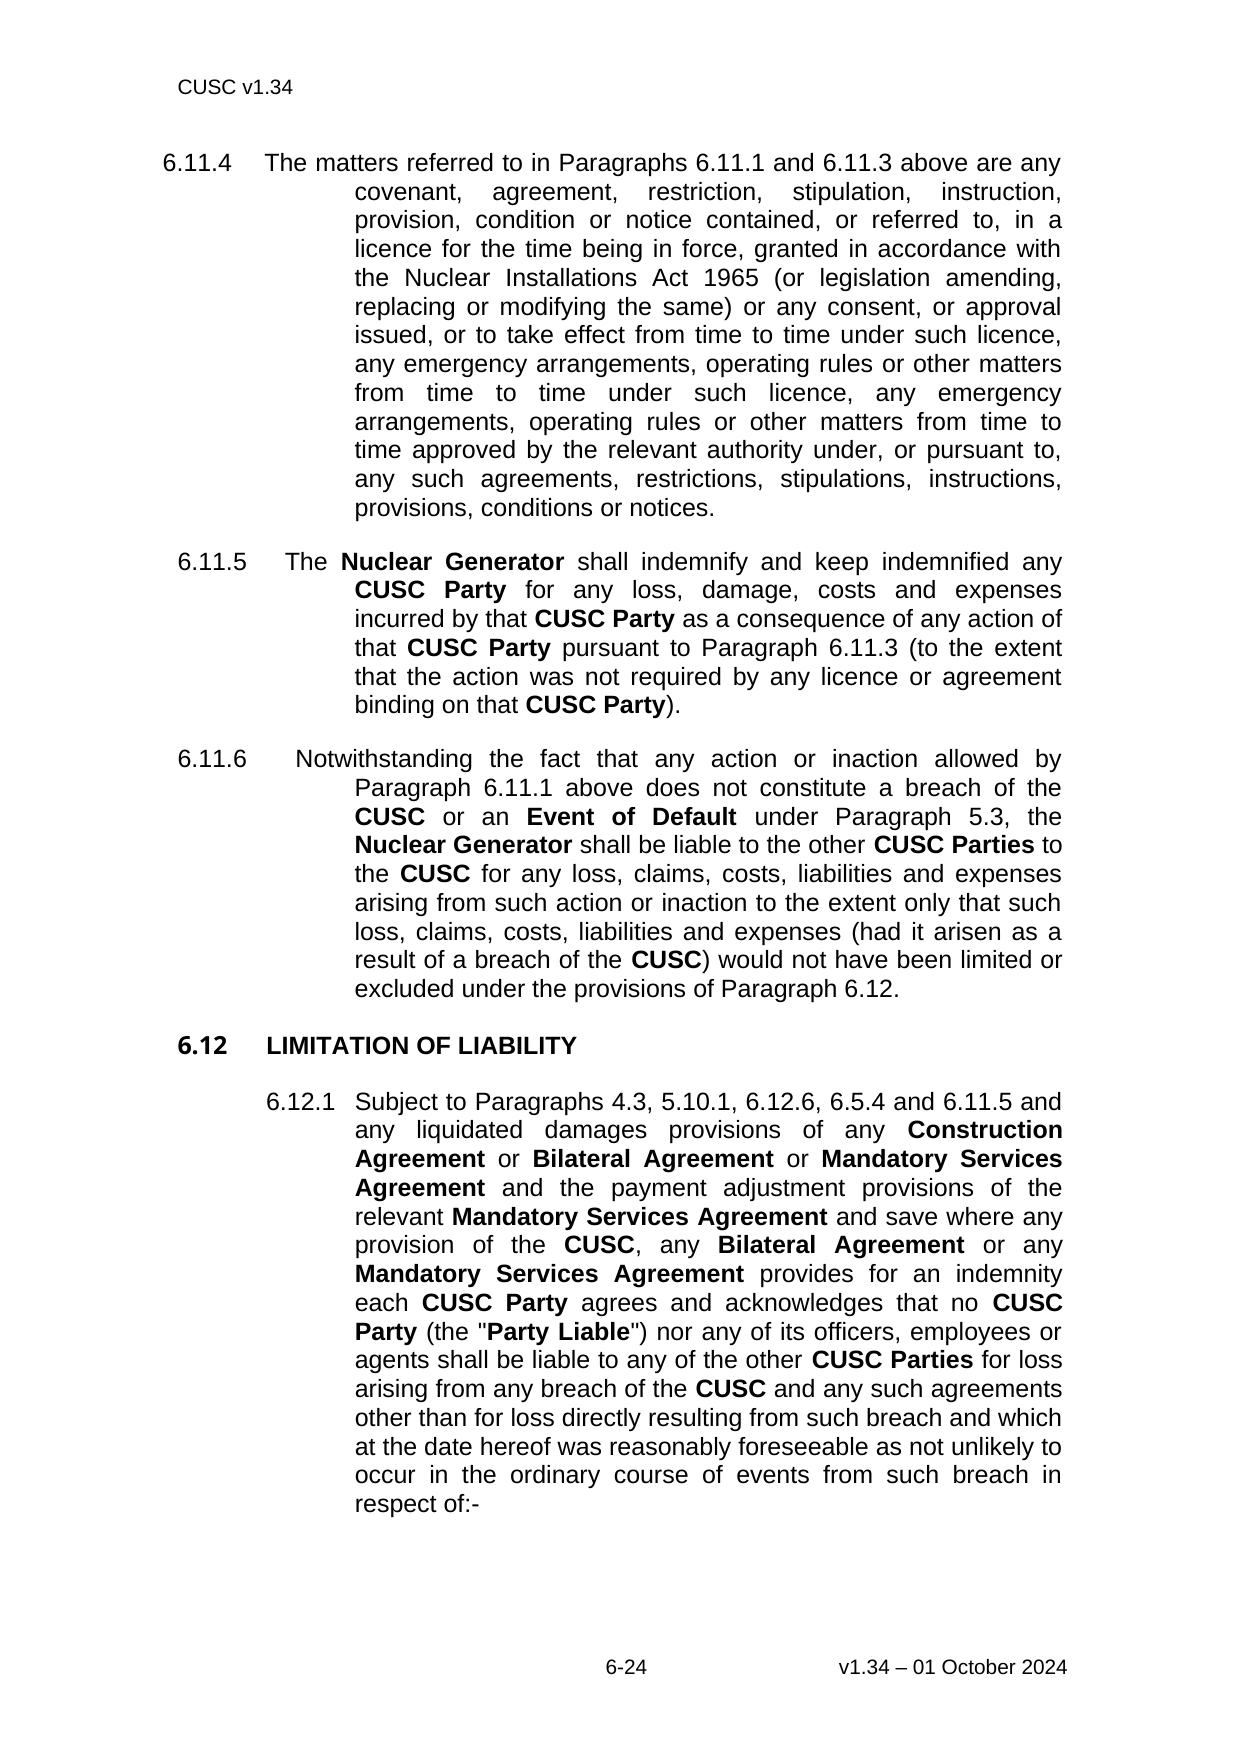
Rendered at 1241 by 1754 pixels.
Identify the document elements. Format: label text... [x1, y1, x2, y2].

subtitle 6.11.6 Notwithstanding the fact that any action or inaction allowed by Paragraph 6.11.1 above does not constitute a breach of the CUSC or an Event of Default under Paragraph 5.3, the Nuclear Generator shall be liable to the other CUSC Parties to the CUSC for any loss, claims, costs, liabilities and expenses arising from such action or inaction to the extent only that such loss, claims, costs, liabilities and expenses (had it arisen as a result of a breach of the CUSC) would not have been limited or excluded under the provisions of Paragraph 6.12. [177, 744, 1063, 1003]
subtitle 6.12.1 Subject to Paragraphs 4.3, 5.10.1, 6.12.6, 6.5.4 and 6.11.5 and any liquidated damages provisions of any Construction Agreement or Bilateral Agreement or Mandatory Services Agreement and the payment adjustment provisions of the relevant Mandatory Services Agreement and save where any provision of the CUSC, any Bilateral Agreement or any Mandatory Services Agreement provides for an indemnity each CUSC Party agrees and acknowledges that no CUSC Party (the "Party Liable") nor any of its officers, employees or agents shall be liable to any of the other CUSC Parties for loss arising from any breach of the CUSC and any such agreements other than for loss directly resulting from such breach and which at the date hereof was reasonably foreseeable as not unlikely to occur in the ordinary course of events from such breach in respect of:- [266, 1087, 1063, 1518]
subtitle 6.11.4 The matters referred to in Paragraphs 6.11.1 and 6.11.3 above are any covenant, agreement, restriction, stipulation, instruction, provision, condition or notice contained, or referred to, in a licence for the time being in force, granted in accordance with the Nuclear Installations Act 1965 (or legislation amending, replacing or modifying the same) or any consent, or approval issued, or to take effect from time to time under such licence, any emergency arrangements, operating rules or other matters from time to time under such licence, any emergency arrangements, operating rules or other matters from time to time approved by the relevant authority under, or pursuant to, any such agreements, restrictions, stipulations, instructions, provisions, conditions or notices. [162, 148, 1063, 521]
subtitle LIMITATION OF LIABILITY [177, 1028, 1063, 1062]
subtitle 6.11.5 The Nuclear Generator shall indemnify and keep indemnified any CUSC Party for any loss, damage, costs and expenses incurred by that CUSC Party as a consequence of any action of that CUSC Party pursuant to Paragraph 6.11.3 (to the extent that the action was not required by any licence or agreement binding on that CUSC Party). [177, 546, 1063, 719]
